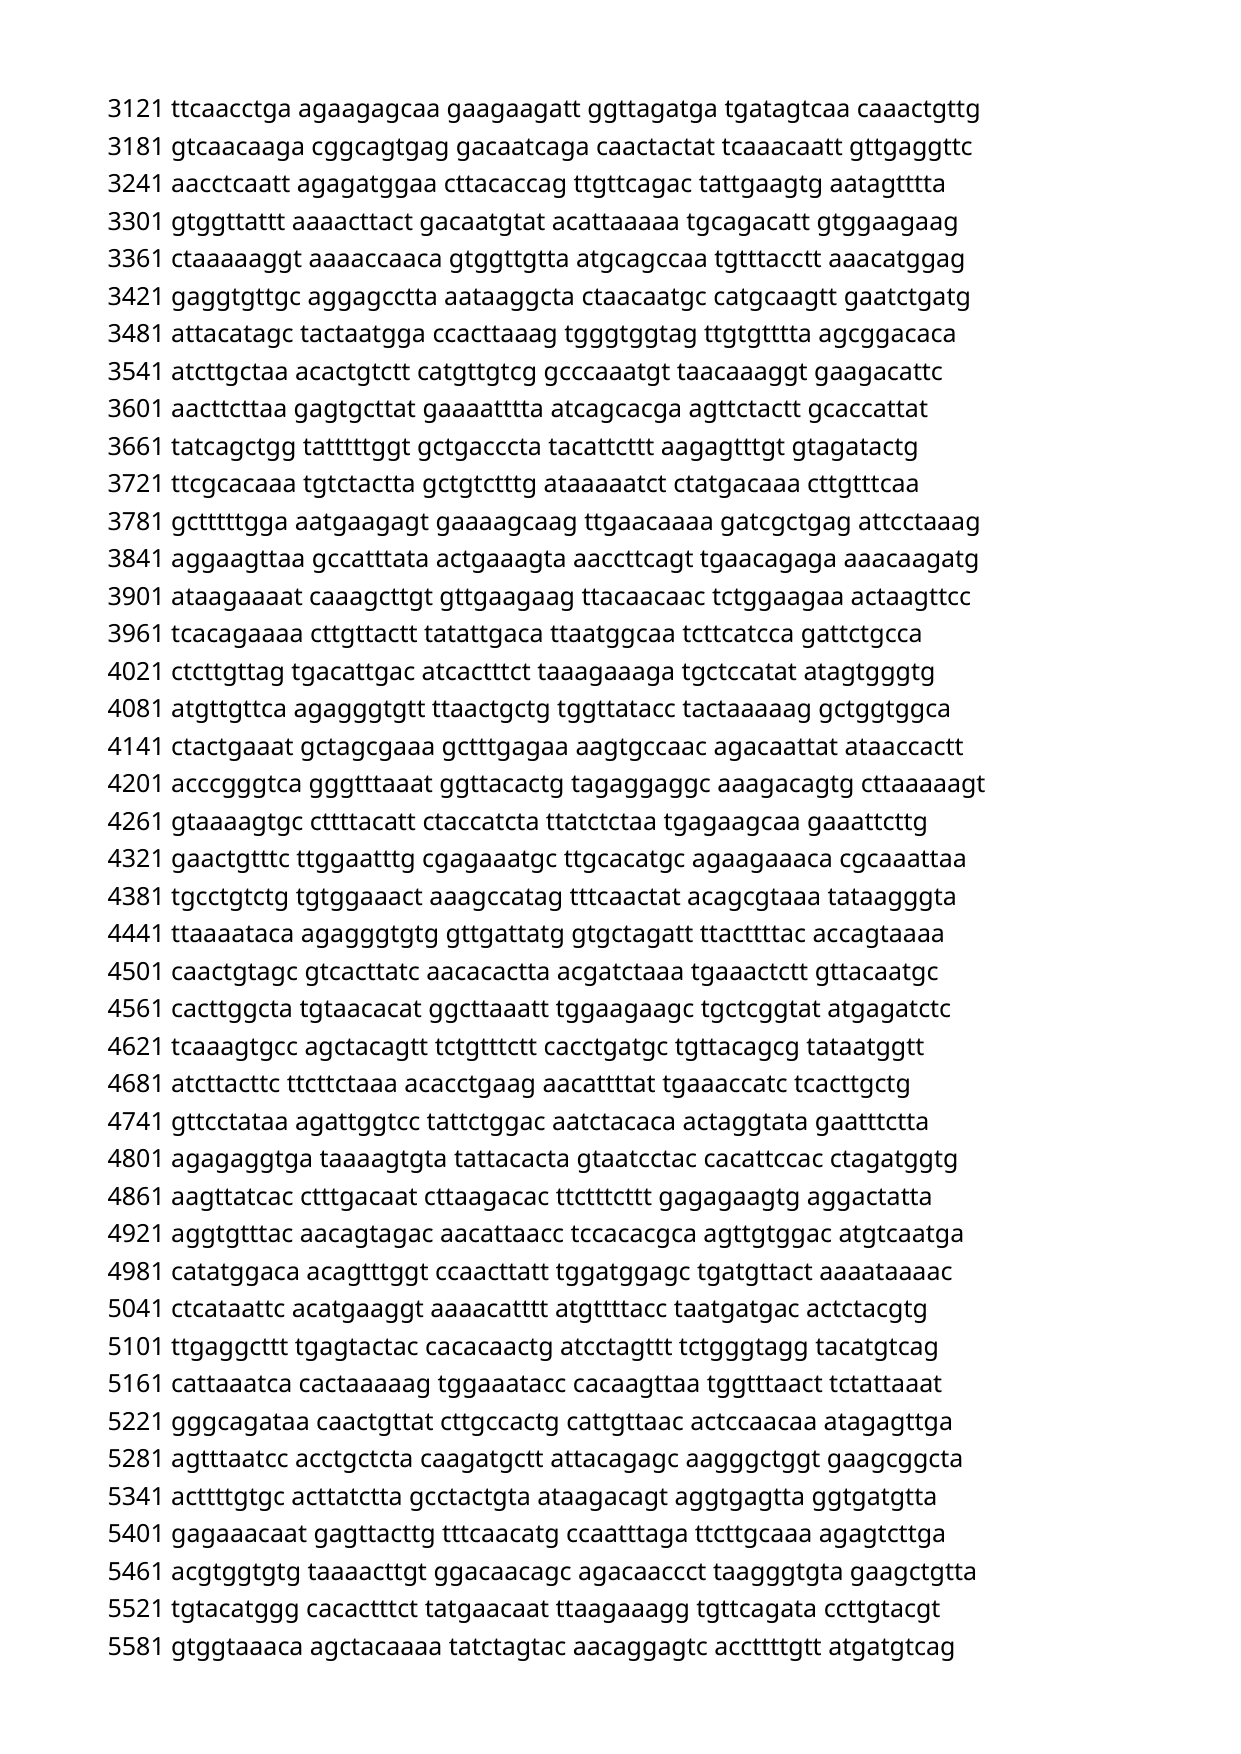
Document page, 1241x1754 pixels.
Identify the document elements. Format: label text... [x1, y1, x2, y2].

text 3781 gctttttgga aatgaagagt gaaaagcaag ttgaacaaaa gatcgctgag attcctaaag [75, 502, 1165, 539]
text 4141 ctactgaaat gctagcgaaa gctttgagaa aagtgccaac agacaattat ataaccactt [75, 727, 1165, 764]
text 3421 gaggtgttgc aggagcctta aataaggcta ctaacaatgc catgcaagtt gaatctgatg [75, 277, 1165, 314]
text 4261 gtaaaagtgc cttttacatt ctaccatcta ttatctctaa tgagaagcaa gaaattcttg [75, 802, 1165, 839]
text 4021 ctcttgttag tgacattgac atcactttct taaagaaaga tgctccatat atagtgggtg [75, 652, 1165, 689]
text 3901 ataagaaaat caaagcttgt gttgaagaag ttacaacaac tctggaagaa actaagttcc [75, 577, 1165, 614]
text 3121 ttcaacctga agaagagcaa gaagaagatt ggttagatga tgatagtcaa caaactgttg [75, 89, 1165, 127]
text 4741 gttcctataa agattggtcc tattctggac aatctacaca actaggtata gaatttctta [75, 1102, 1165, 1139]
text 3961 tcacagaaaa cttgttactt tatattgaca ttaatggcaa tcttcatcca gattctgcca [75, 614, 1165, 652]
text 4921 aggtgtttac aacagtagac aacattaacc tccacacgca agttgtggac atgtcaatga [75, 1214, 1165, 1252]
text 5221 gggcagataa caactgttat cttgccactg cattgttaac actccaacaa atagagttga [75, 1402, 1165, 1439]
text 4321 gaactgtttc ttggaatttg cgagaaatgc ttgcacatgc agaagaaaca cgcaaattaa [75, 839, 1165, 877]
text 4441 ttaaaataca agagggtgtg gttgattatg gtgctagatt ttacttttac accagtaaaa [75, 914, 1165, 952]
text 5281 agtttaatcc acctgctcta caagatgctt attacagagc aagggctggt gaagcggcta [75, 1439, 1165, 1477]
text 3661 tatcagctgg tatttttggt gctgacccta tacattcttt aagagtttgt gtagatactg [75, 427, 1165, 464]
text 4801 agagaggtga taaaagtgta tattacacta gtaatcctac cacattccac ctagatggtg [75, 1139, 1165, 1177]
text 4681 atcttacttc ttcttctaaa acacctgaag aacattttat tgaaaccatc tcacttgctg [75, 1064, 1165, 1102]
text 5581 gtggtaaaca agctacaaaa tatctagtac aacaggagtc accttttgtt atgatgtcag [75, 1627, 1165, 1664]
text 5041 ctcataattc acatgaaggt aaaacatttt atgttttacc taatgatgac actctacgtg [75, 1289, 1165, 1327]
text 4081 atgttgttca agagggtgtt ttaactgctg tggttatacc tactaaaaag gctggtggca [75, 689, 1165, 727]
text 3301 gtggttattt aaaacttact gacaatgtat acattaaaaa tgcagacatt gtggaagaag [75, 202, 1165, 239]
text 3841 aggaagttaa gccatttata actgaaagta aaccttcagt tgaacagaga aaacaagatg [75, 539, 1165, 577]
text 3361 ctaaaaaggt aaaaccaaca gtggttgtta atgcagccaa tgtttacctt aaacatggag [75, 239, 1165, 277]
text 3721 ttcgcacaaa tgtctactta gctgtctttg ataaaaatct ctatgacaaa cttgtttcaa [75, 464, 1165, 502]
text 4621 tcaaagtgcc agctacagtt tctgtttctt cacctgatgc tgttacagcg tataatggtt [75, 1027, 1165, 1064]
text 5461 acgtggtgtg taaaacttgt ggacaacagc agacaaccct taagggtgta gaagctgtta [75, 1552, 1165, 1589]
text 4561 cacttggcta tgtaacacat ggcttaaatt tggaagaagc tgctcggtat atgagatctc [75, 989, 1165, 1027]
text 5401 gagaaacaat gagttacttg tttcaacatg ccaatttaga ttcttgcaaa agagtcttga [75, 1514, 1165, 1552]
text 3241 aacctcaatt agagatggaa cttacaccag ttgttcagac tattgaagtg aatagtttta [75, 164, 1165, 202]
text 5341 acttttgtgc acttatctta gcctactgta ataagacagt aggtgagtta ggtgatgtta [75, 1477, 1165, 1514]
text 3541 atcttgctaa acactgtctt catgttgtcg gcccaaatgt taacaaaggt gaagacattc [75, 352, 1165, 389]
text 5161 cattaaatca cactaaaaag tggaaatacc cacaagttaa tggtttaact tctattaaat [75, 1364, 1165, 1402]
text 4501 caactgtagc gtcacttatc aacacactta acgatctaaa tgaaactctt gttacaatgc [75, 952, 1165, 989]
text 5521 tgtacatggg cacactttct tatgaacaat ttaagaaagg tgttcagata ccttgtacgt [75, 1589, 1165, 1627]
text 5101 ttgaggcttt tgagtactac cacacaactg atcctagttt tctgggtagg tacatgtcag [75, 1327, 1165, 1364]
text 4981 catatggaca acagtttggt ccaacttatt tggatggagc tgatgttact aaaataaaac [75, 1252, 1165, 1289]
text 3181 gtcaacaaga cggcagtgag gacaatcaga caactactat tcaaacaatt gttgaggttc [75, 127, 1165, 164]
text 4201 acccgggtca gggtttaaat ggttacactg tagaggaggc aaagacagtg cttaaaaagt [75, 764, 1165, 802]
text 4381 tgcctgtctg tgtggaaact aaagccatag tttcaactat acagcgtaaa tataagggta [75, 877, 1165, 914]
text 3481 attacatagc tactaatgga ccacttaaag tgggtggtag ttgtgtttta agcggacaca [75, 314, 1165, 352]
text 4861 aagttatcac ctttgacaat cttaagacac ttctttcttt gagagaagtg aggactatta [75, 1177, 1165, 1214]
text 3601 aacttcttaa gagtgcttat gaaaatttta atcagcacga agttctactt gcaccattat [75, 389, 1165, 427]
